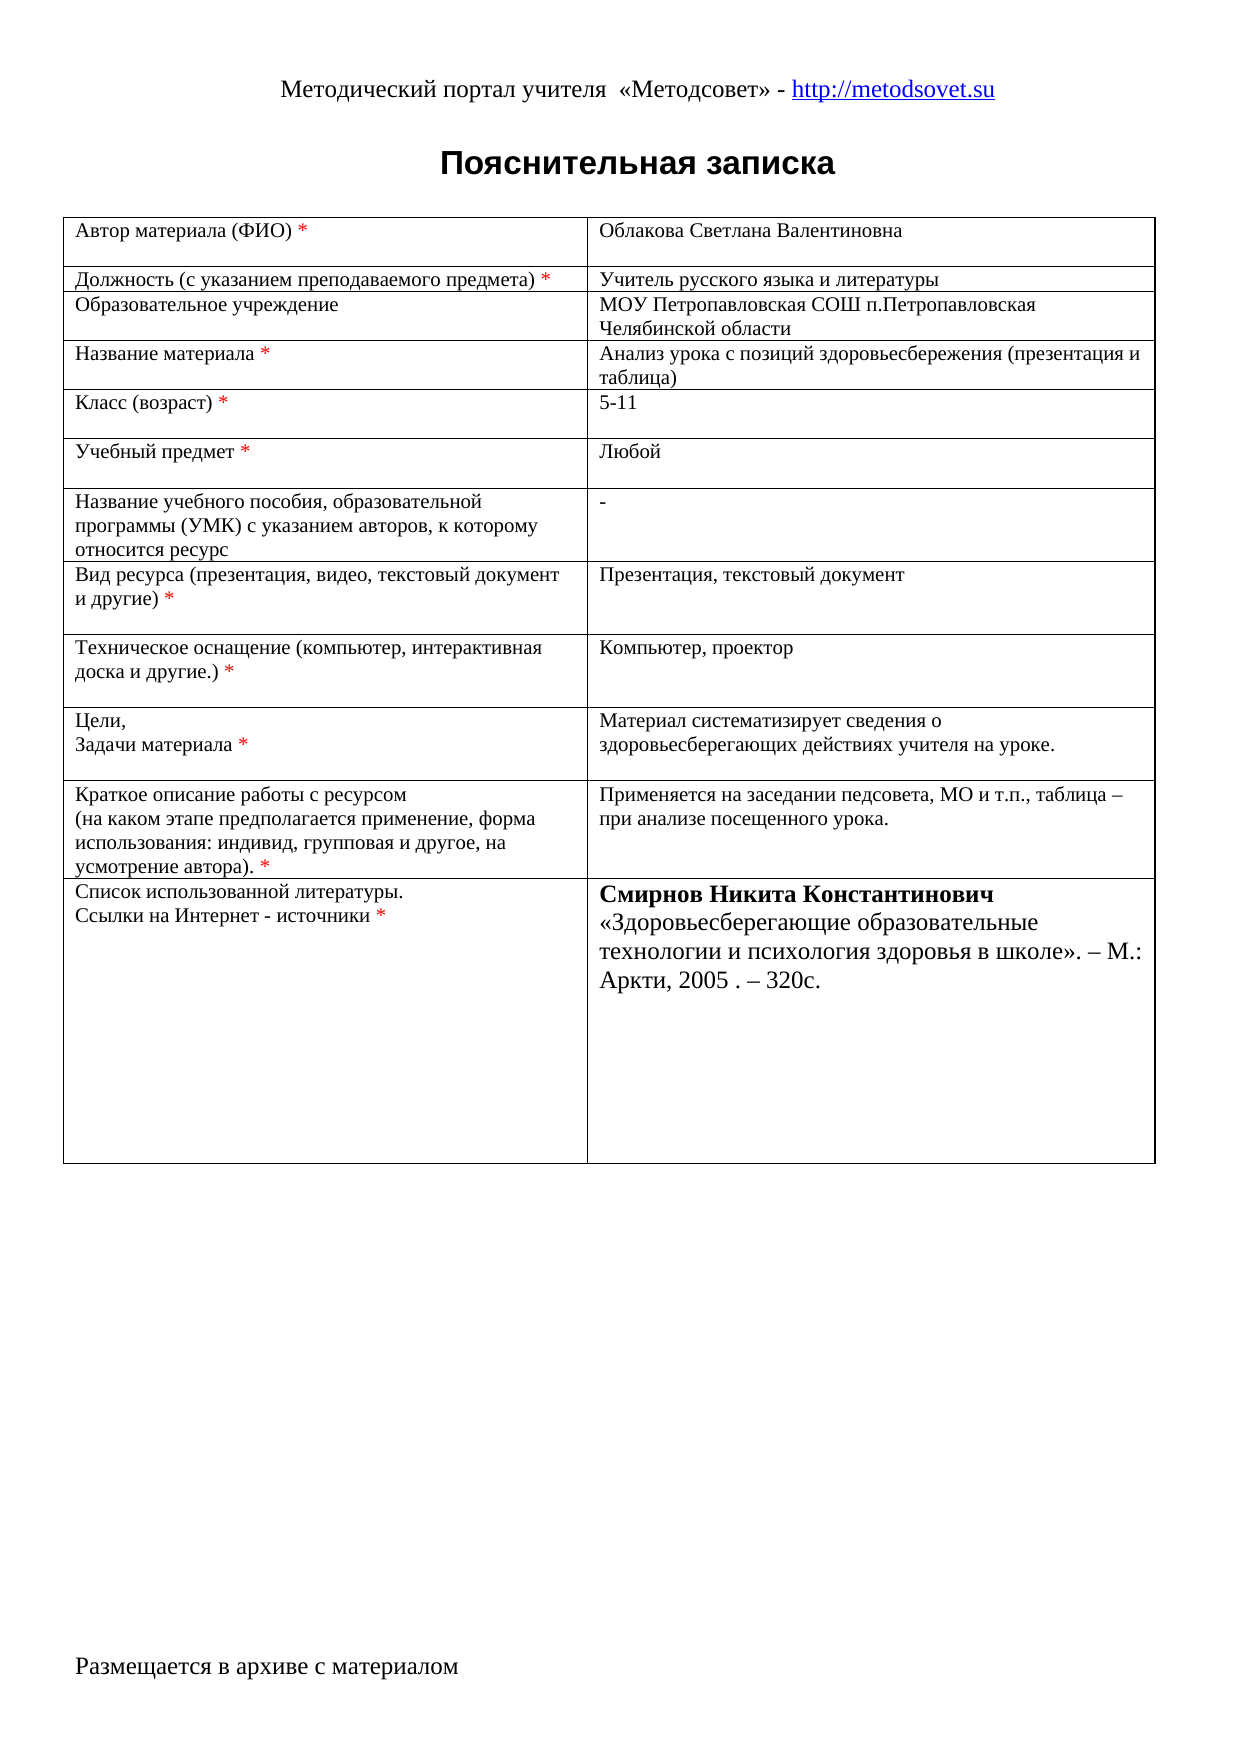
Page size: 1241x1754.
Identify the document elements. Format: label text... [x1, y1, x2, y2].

table_cell Название материала * [64, 341, 587, 389]
table_cell Презентация, текстовый документ [588, 562, 1154, 634]
table_cell - [588, 489, 1154, 561]
table_cell МОУ Петропавловская СОШ п.Петропавловская Челябинской области [588, 292, 1154, 340]
table_cell Компьютер, проектор [588, 635, 1154, 707]
table_cell Образовательное учреждение [64, 292, 587, 340]
table_cell Материал систематизирует сведения о здоровьесберегающих действиях учителя на уроке. [588, 708, 1154, 780]
table_cell Смирнов Никита Константинович «Здоровьесберегающие образовательные технологии и психология здоровья в школе». – М.: Аркти, 2005 . – 320с. [588, 879, 1154, 1163]
table_cell Вид ресурса (презентация, видео, текстовый документ и другие) * [64, 562, 587, 634]
table_cell Техническое оснащение (компьютер, интерактивная доска и другие.) * [64, 635, 587, 707]
table_cell Учитель русского языка и литературы [588, 267, 1154, 291]
table_cell Учебный предмет * [64, 439, 587, 487]
table_header Автор материала (ФИО) * [64, 218, 587, 266]
table_cell Анализ урока с позиций здоровьесбережения (презентация и таблица) [588, 341, 1154, 389]
table_cell Любой [588, 439, 1154, 487]
table_cell Название учебного пособия, образовательной программы (УМК) с указанием авторов, к которому относится ресурс [64, 489, 587, 561]
subtitle Пояснительная записка [75, 143, 1200, 182]
table_cell Применяется на заседании педсовета, МО и т.п., таблица – при анализе посещенного урока. [588, 781, 1154, 878]
table_header Облакова Светлана Валентиновна [588, 218, 1154, 266]
table_cell Должность (с указанием преподаваемого предмета) * [64, 267, 587, 291]
table_cell Цели, Задачи материала * [64, 708, 587, 780]
table_cell Список использованной литературы. Ссылки на Интернет - источники * [64, 879, 587, 1163]
table_cell 5-11 [588, 390, 1154, 438]
table_cell Класс (возраст) * [64, 390, 587, 438]
table_cell Краткое описание работы с ресурсом (на каком этапе предполагается применение, форма использования: индивид, групповая и другое, на усмотрение автора). * [64, 781, 587, 878]
